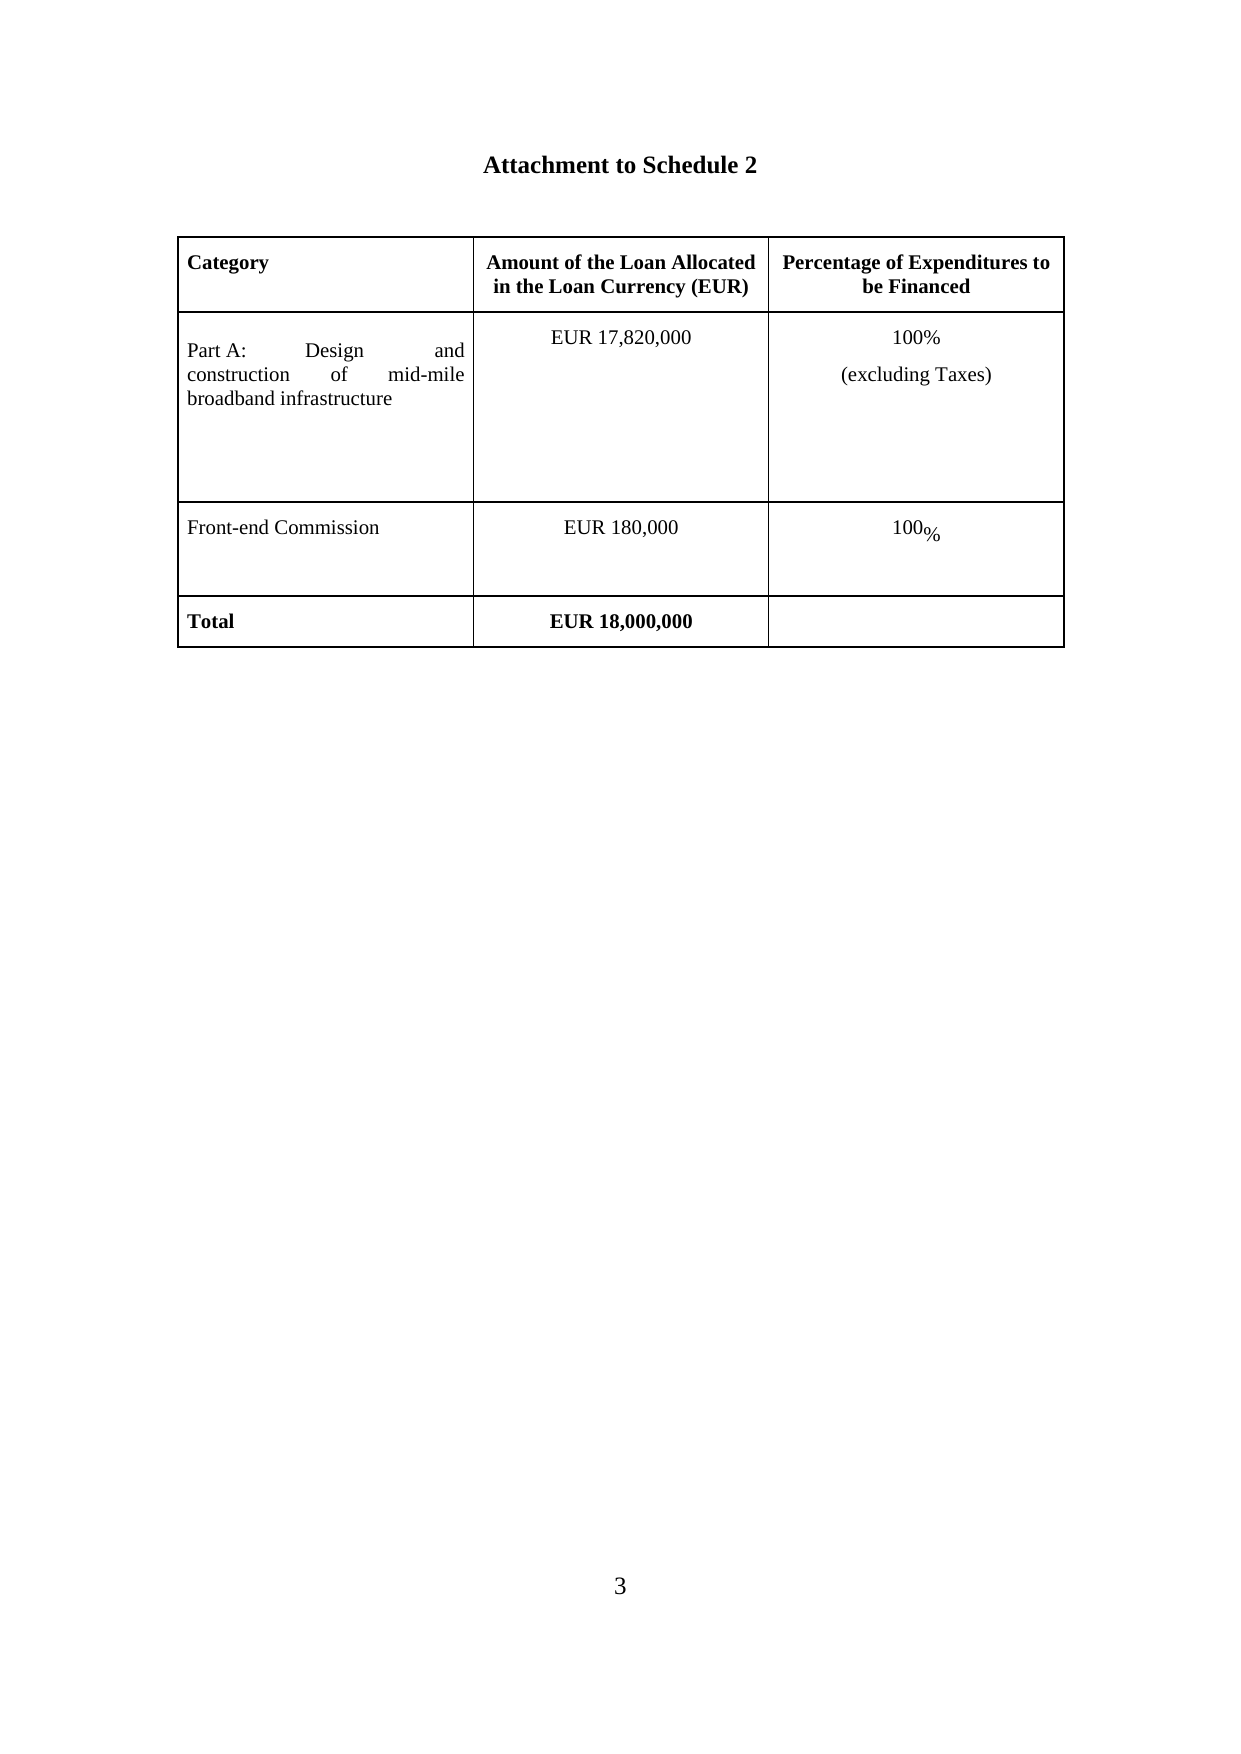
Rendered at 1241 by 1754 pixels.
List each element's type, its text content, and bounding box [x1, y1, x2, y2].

table_cell EUR 17,820,000 [474, 313, 768, 501]
table_cell 100% [769, 503, 1063, 595]
table_cell EUR 180,000 [474, 503, 768, 595]
table_cell EUR 18,000,000 [474, 597, 768, 646]
table_header Amount of the Loan Allocated in the Loan Currency (EUR) [474, 238, 768, 311]
table_header Category [179, 238, 473, 311]
table_cell 100% (excluding Taxes) [769, 313, 1063, 501]
table_header Percentage of Expenditures to be Financed [769, 238, 1063, 311]
table_cell [769, 597, 1063, 646]
text Attachment to Schedule 2 [177, 150, 1063, 179]
table_cell Total [179, 597, 473, 646]
table_cell Front-end Commission [179, 503, 473, 595]
table_cell Part A: Design and construction of mid-mile broadband infrastructure [179, 313, 473, 501]
